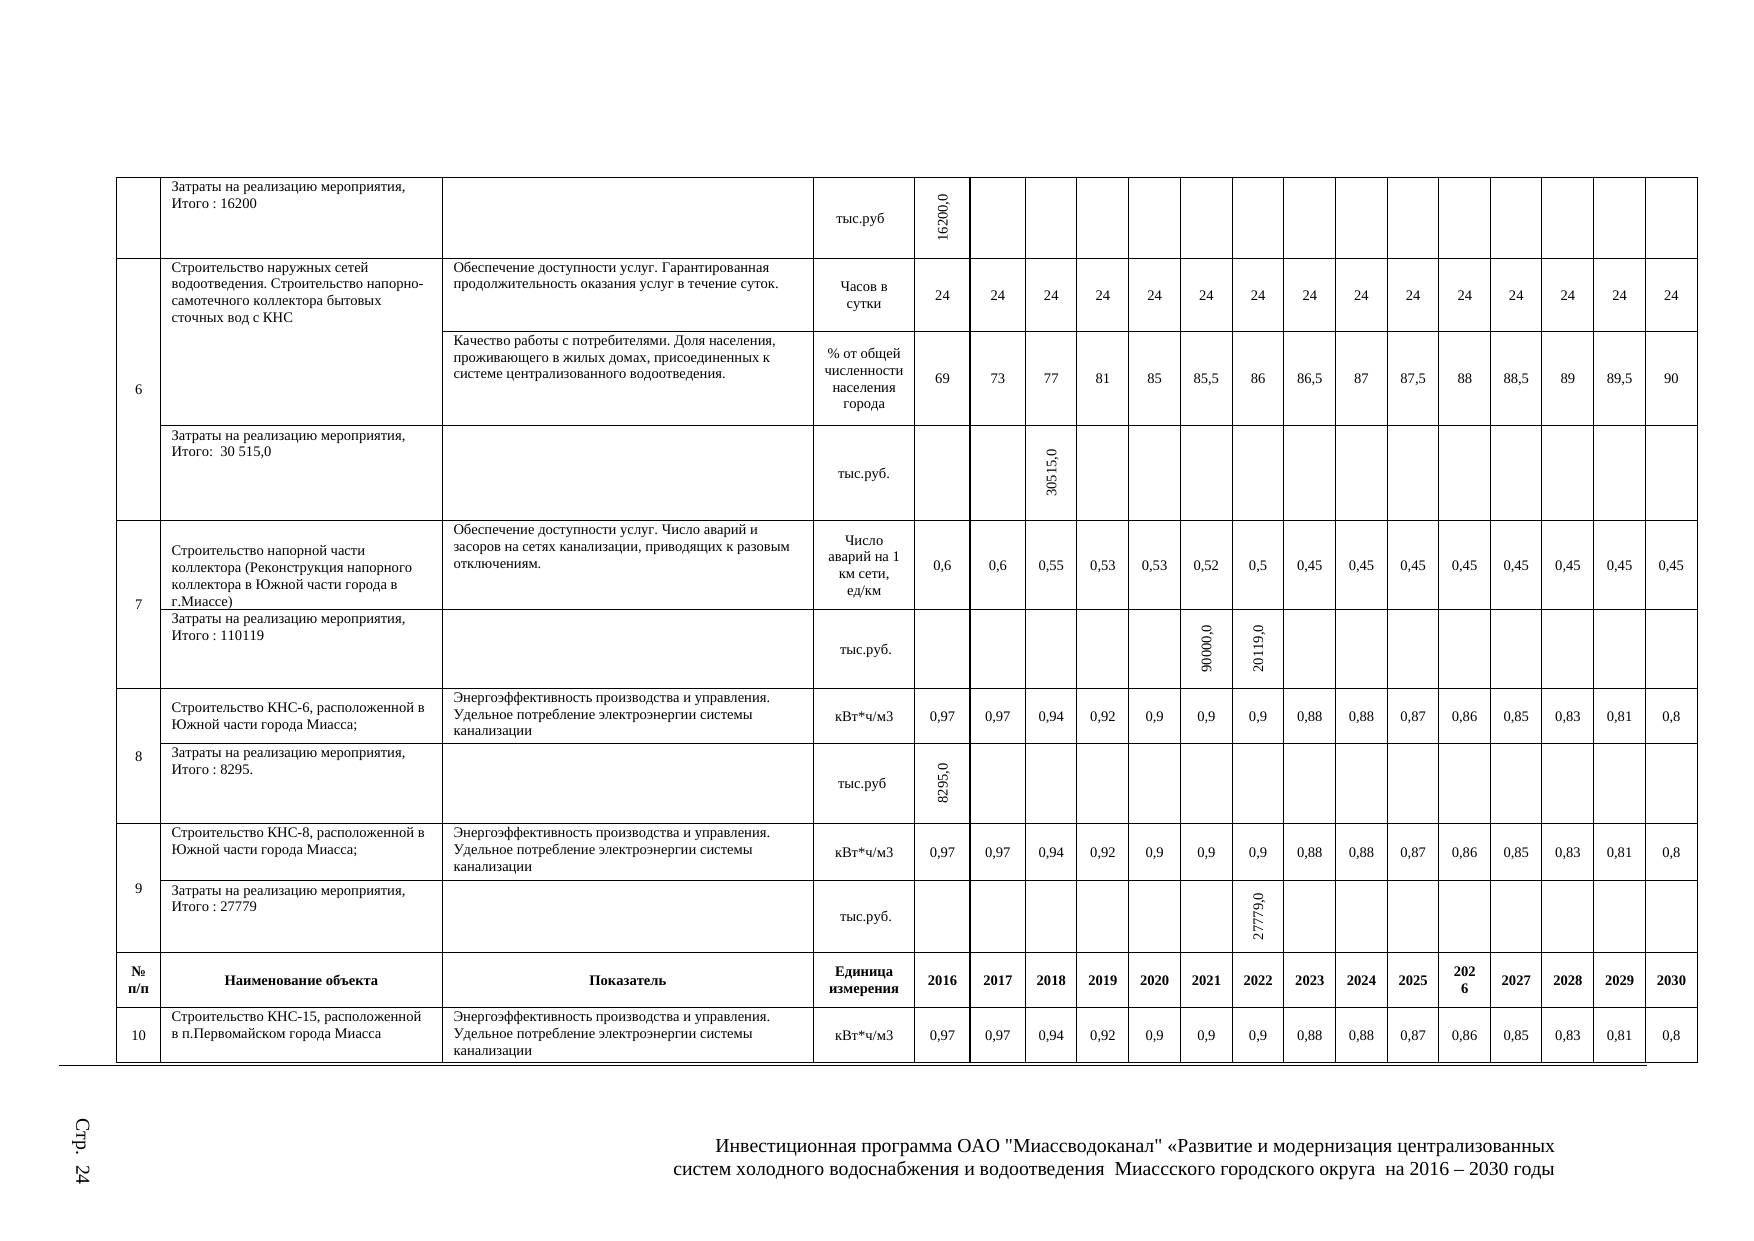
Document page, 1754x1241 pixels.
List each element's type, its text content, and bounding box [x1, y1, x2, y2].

table_cell [1129, 178, 1180, 257]
table_cell [1336, 426, 1387, 520]
table_cell [1336, 881, 1387, 952]
table_cell Обеспечение доступности услуг. Число аварий и засоров на сетях канализации, приводящих к разовым отключениям. [443, 521, 813, 609]
table_cell [1336, 744, 1387, 823]
table_cell 0,97 [915, 1008, 969, 1062]
table_cell [443, 610, 813, 688]
table_cell 10 [117, 1008, 160, 1062]
table_cell Энергоэффективность производства и управления. Удельное потребление электроэнергии системы канализации [443, 824, 813, 880]
table_cell [1077, 178, 1128, 257]
table_cell Затраты на реализацию мероприятия, Итого : 27779 [161, 881, 442, 952]
table_cell [971, 881, 1025, 952]
table_cell [1491, 178, 1541, 257]
table_cell 0,83 [1542, 824, 1593, 880]
table_cell 0,92 [1077, 1008, 1128, 1062]
table_cell 0,88 [1284, 824, 1335, 880]
table_cell [1646, 881, 1697, 952]
table_cell 8295,0 [915, 744, 969, 823]
table_cell 0,94 [1026, 1008, 1076, 1062]
table_cell 0,45 [1439, 521, 1490, 609]
table_cell 0,88 [1336, 689, 1387, 743]
table_cell Строительство наружных сетей водоотведения. Строительство напорно-самотечного коллектора бытовых сточных вод с КНС [161, 259, 442, 425]
table_cell 90000,0 [1181, 610, 1232, 688]
table_cell Затраты на реализацию мероприятия, Итого : 110119 [161, 610, 442, 688]
table_cell тыс.руб [814, 178, 914, 257]
table_cell [1129, 744, 1180, 823]
table_cell Строительство КНС-6, расположенной в Южной части города Миасса; [161, 689, 442, 743]
table_cell [1491, 881, 1541, 952]
table_cell [1233, 178, 1283, 257]
table_cell [443, 426, 813, 520]
table_cell 2030 [1646, 953, 1697, 1007]
table_cell 24 [1077, 259, 1128, 331]
table_cell Затраты на реализацию мероприятия, Итого: 30 515,0 [161, 426, 442, 520]
table_cell 20119,0 [1233, 610, 1283, 688]
table_cell 0,45 [1388, 521, 1438, 609]
table_cell [1026, 610, 1076, 688]
table_cell 2028 [1542, 953, 1593, 1007]
table_cell % от общей численности населения города [814, 332, 914, 425]
table_cell Число аварий на 1 км сети, ед/км [814, 521, 914, 609]
table_cell [443, 178, 813, 257]
table_cell 0,9 [1233, 689, 1283, 743]
table_cell 0,85 [1491, 1008, 1541, 1062]
table_cell 2022 [1233, 953, 1283, 1007]
table_cell 0,9 [1129, 824, 1180, 880]
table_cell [443, 1008, 813, 1062]
table_cell 0,52 [1181, 521, 1232, 609]
table_cell 2019 [1077, 953, 1128, 1007]
table_cell [1233, 426, 1283, 520]
table_cell [915, 610, 969, 688]
table_cell 24 [1336, 259, 1387, 331]
table_cell Часов в сутки [814, 259, 914, 331]
table_cell 87,5 [1388, 332, 1438, 425]
table_cell 0,88 [1284, 1008, 1335, 1062]
table_cell [1026, 881, 1076, 952]
table_cell [971, 178, 1025, 257]
table_cell 0,81 [1594, 824, 1645, 880]
table_cell 24 [1594, 259, 1645, 331]
table_cell [1646, 178, 1697, 257]
table_cell 0,83 [1542, 689, 1593, 743]
table_cell 24 [1646, 259, 1697, 331]
table_cell 0,83 [1542, 1008, 1593, 1062]
table_cell 0,8 [1646, 1008, 1697, 1062]
table_cell Затраты на реализацию мероприятия, Итого : 16200 [161, 178, 442, 257]
table_cell 0,45 [1646, 521, 1697, 609]
table_cell 0,92 [1077, 689, 1128, 743]
table_cell [1542, 881, 1593, 952]
table_cell [1284, 744, 1335, 823]
table_cell 7 [117, 521, 160, 688]
table_cell [1542, 610, 1593, 688]
table_cell [1491, 744, 1541, 823]
table_cell 87 [1336, 332, 1387, 425]
table_cell 0,92 [1077, 824, 1128, 880]
table_cell 2021 [1181, 953, 1232, 1007]
table_cell [1542, 426, 1593, 520]
table_cell 69 [915, 332, 969, 425]
table_cell 90 [1646, 332, 1697, 425]
table_cell [971, 426, 1025, 520]
table_cell [1284, 610, 1335, 688]
table_cell [1233, 744, 1283, 823]
table_cell Затраты на реализацию мероприятия, Итого : 8295. [161, 744, 442, 823]
table_cell № п/п [117, 953, 160, 1007]
table_cell 0,8 [1646, 824, 1697, 880]
table_cell 0,6 [971, 521, 1025, 609]
table_cell [915, 426, 969, 520]
table_cell [1388, 881, 1438, 952]
table_cell Энергоэффективность производства и управления. Удельное потребление электроэнергии системы канализации [443, 689, 813, 743]
table_cell [1129, 881, 1180, 952]
table_cell 81 [1077, 332, 1128, 425]
table_cell [1439, 744, 1490, 823]
table_cell 0,81 [1594, 1008, 1645, 1062]
table_cell [1542, 744, 1593, 823]
table_cell 85,5 [1181, 332, 1232, 425]
table_cell 27779,0 [1233, 881, 1283, 952]
table_cell 2020 [1129, 953, 1180, 1007]
table_cell 0,53 [1129, 521, 1180, 609]
table_cell 9 [117, 824, 160, 952]
table_cell 88 [1439, 332, 1490, 425]
table_cell [1026, 178, 1076, 257]
table_cell [915, 881, 969, 952]
table_cell 0,88 [1336, 1008, 1387, 1062]
table_cell 2026 [1439, 953, 1490, 1007]
table_cell [1284, 178, 1335, 257]
table_cell кВт*ч/м3 [814, 1008, 914, 1062]
table_cell 0,9 [1233, 824, 1283, 880]
table_cell 0,45 [1491, 521, 1541, 609]
table_cell 0,45 [1284, 521, 1335, 609]
table_cell 2029 [1594, 953, 1645, 1007]
table_cell 24 [1026, 259, 1076, 331]
table_cell 0,87 [1388, 689, 1438, 743]
table_cell 0,94 [1026, 824, 1076, 880]
table_cell Обеспечение доступности услуг. Гарантированная продолжительность оказания услуг в течение суток. [443, 259, 813, 331]
table_cell 2016 [915, 953, 969, 1007]
table_cell [1542, 178, 1593, 257]
table_cell 89,5 [1594, 332, 1645, 425]
table_cell [443, 744, 813, 823]
table_cell 0,87 [1388, 824, 1438, 880]
table_cell [1439, 426, 1490, 520]
table_cell 0,86 [1439, 1008, 1490, 1062]
table_cell 0,6 [915, 521, 969, 609]
table_cell [1388, 744, 1438, 823]
table_cell 2025 [1388, 953, 1438, 1007]
table_cell 0,9 [1181, 1008, 1232, 1062]
table_cell Наименование объекта [161, 953, 442, 1007]
table_cell [1594, 178, 1645, 257]
table_cell [1077, 881, 1128, 952]
table_cell [1646, 610, 1697, 688]
table_cell 0,86 [1439, 689, 1490, 743]
table_cell 24 [1388, 259, 1438, 331]
table_cell [1388, 426, 1438, 520]
table_cell [971, 610, 1025, 688]
table_cell 2018 [1026, 953, 1076, 1007]
table_cell Показатель [443, 953, 813, 1007]
table_cell [1646, 744, 1697, 823]
table_cell 24 [971, 259, 1025, 331]
table_cell [1594, 744, 1645, 823]
table_cell 89 [1542, 332, 1593, 425]
table_cell тыс.руб. [814, 881, 914, 952]
table_cell [1594, 610, 1645, 688]
table_cell 0,45 [1542, 521, 1593, 609]
table_cell [1594, 426, 1645, 520]
table_cell 0,85 [1491, 824, 1541, 880]
table_cell [1491, 426, 1541, 520]
table_cell 2023 [1284, 953, 1335, 1007]
table_cell 0,88 [1284, 689, 1335, 743]
table_cell [1181, 744, 1232, 823]
table_cell 24 [915, 259, 969, 331]
table_cell 0,9 [1129, 1008, 1180, 1062]
table_cell 0,5 [1233, 521, 1283, 609]
table_cell 24 [1284, 259, 1335, 331]
table_cell 0,9 [1181, 824, 1232, 880]
table_cell 0,9 [1129, 689, 1180, 743]
table_cell [1439, 881, 1490, 952]
table_cell [1077, 610, 1128, 688]
table_cell [1077, 426, 1128, 520]
table_cell 86,5 [1284, 332, 1335, 425]
table_cell [1129, 610, 1180, 688]
table_cell 0,97 [915, 824, 969, 880]
table_cell [1646, 426, 1697, 520]
table_cell [1077, 744, 1128, 823]
table_cell [1439, 610, 1490, 688]
table_cell [971, 744, 1025, 823]
table_cell 77 [1026, 332, 1076, 425]
table_cell [1181, 426, 1232, 520]
table_cell 0,97 [971, 824, 1025, 880]
table_cell [1388, 610, 1438, 688]
table_cell 0,86 [1439, 824, 1490, 880]
table_cell 24 [1491, 259, 1541, 331]
table_cell 24 [1542, 259, 1593, 331]
table_cell [1129, 426, 1180, 520]
table_cell 24 [1439, 259, 1490, 331]
table_cell Строительство напорной части коллектора (Реконструкция напорного коллектора в Южной части города в г.Миассе) [161, 521, 442, 609]
table_cell 0,97 [971, 1008, 1025, 1062]
table_cell [1439, 178, 1490, 257]
table_cell 24 [1233, 259, 1283, 331]
table_cell [1491, 610, 1541, 688]
table_cell 0,45 [1336, 521, 1387, 609]
table_cell [1388, 178, 1438, 257]
table_cell 85 [1129, 332, 1180, 425]
table_cell 0,53 [1077, 521, 1128, 609]
table_cell 6 [117, 259, 160, 520]
table_cell кВт*ч/м3 [814, 689, 914, 743]
table_cell 0,45 [1594, 521, 1645, 609]
table_cell 0,55 [1026, 521, 1076, 609]
table_cell [1336, 610, 1387, 688]
table_cell 88,5 [1491, 332, 1541, 425]
table_cell 73 [971, 332, 1025, 425]
table_cell [1181, 881, 1232, 952]
table_cell 0,85 [1491, 689, 1541, 743]
table_cell 0,9 [1233, 1008, 1283, 1062]
table_cell 2024 [1336, 953, 1387, 1007]
table_cell Строительство КНС-15, расположенной в п.Первомайском города Миасса [161, 1008, 442, 1062]
table_cell 30515,0 [1026, 426, 1076, 520]
table_cell кВт*ч/м3 [814, 824, 914, 880]
table_cell 8 [117, 689, 160, 823]
table_cell [1284, 426, 1335, 520]
table_cell 0,97 [915, 689, 969, 743]
table_cell Единица измерения [814, 953, 914, 1007]
table_cell 0,87 [1388, 1008, 1438, 1062]
table_cell [1284, 881, 1335, 952]
table_cell 16200,0 [915, 178, 969, 257]
table_cell Качество работы с потребителями. Доля населения, проживающего в жилых домах, присоединенных к системе централизованного водоотведения. [443, 332, 813, 425]
table_cell 0,97 [971, 689, 1025, 743]
table_cell 0,88 [1336, 824, 1387, 880]
table_cell 0,81 [1594, 689, 1645, 743]
table_cell [1594, 881, 1645, 952]
table_cell 2017 [971, 953, 1025, 1007]
table_cell тыс.руб [814, 744, 914, 823]
table_cell тыс.руб. [814, 610, 914, 688]
table_cell [443, 881, 813, 952]
table_cell 2027 [1491, 953, 1541, 1007]
table_cell тыс.руб. [814, 426, 914, 520]
table_cell 0,8 [1646, 689, 1697, 743]
table_cell [1181, 178, 1232, 257]
table_cell Строительство КНС-8, расположенной в Южной части города Миасса; [161, 824, 442, 880]
table_cell 86 [1233, 332, 1283, 425]
table_cell [1026, 744, 1076, 823]
table_cell [1336, 178, 1387, 257]
table_cell 24 [1181, 259, 1232, 331]
table_cell 24 [1129, 259, 1180, 331]
table_cell 0,94 [1026, 689, 1076, 743]
table_cell 0,9 [1181, 689, 1232, 743]
